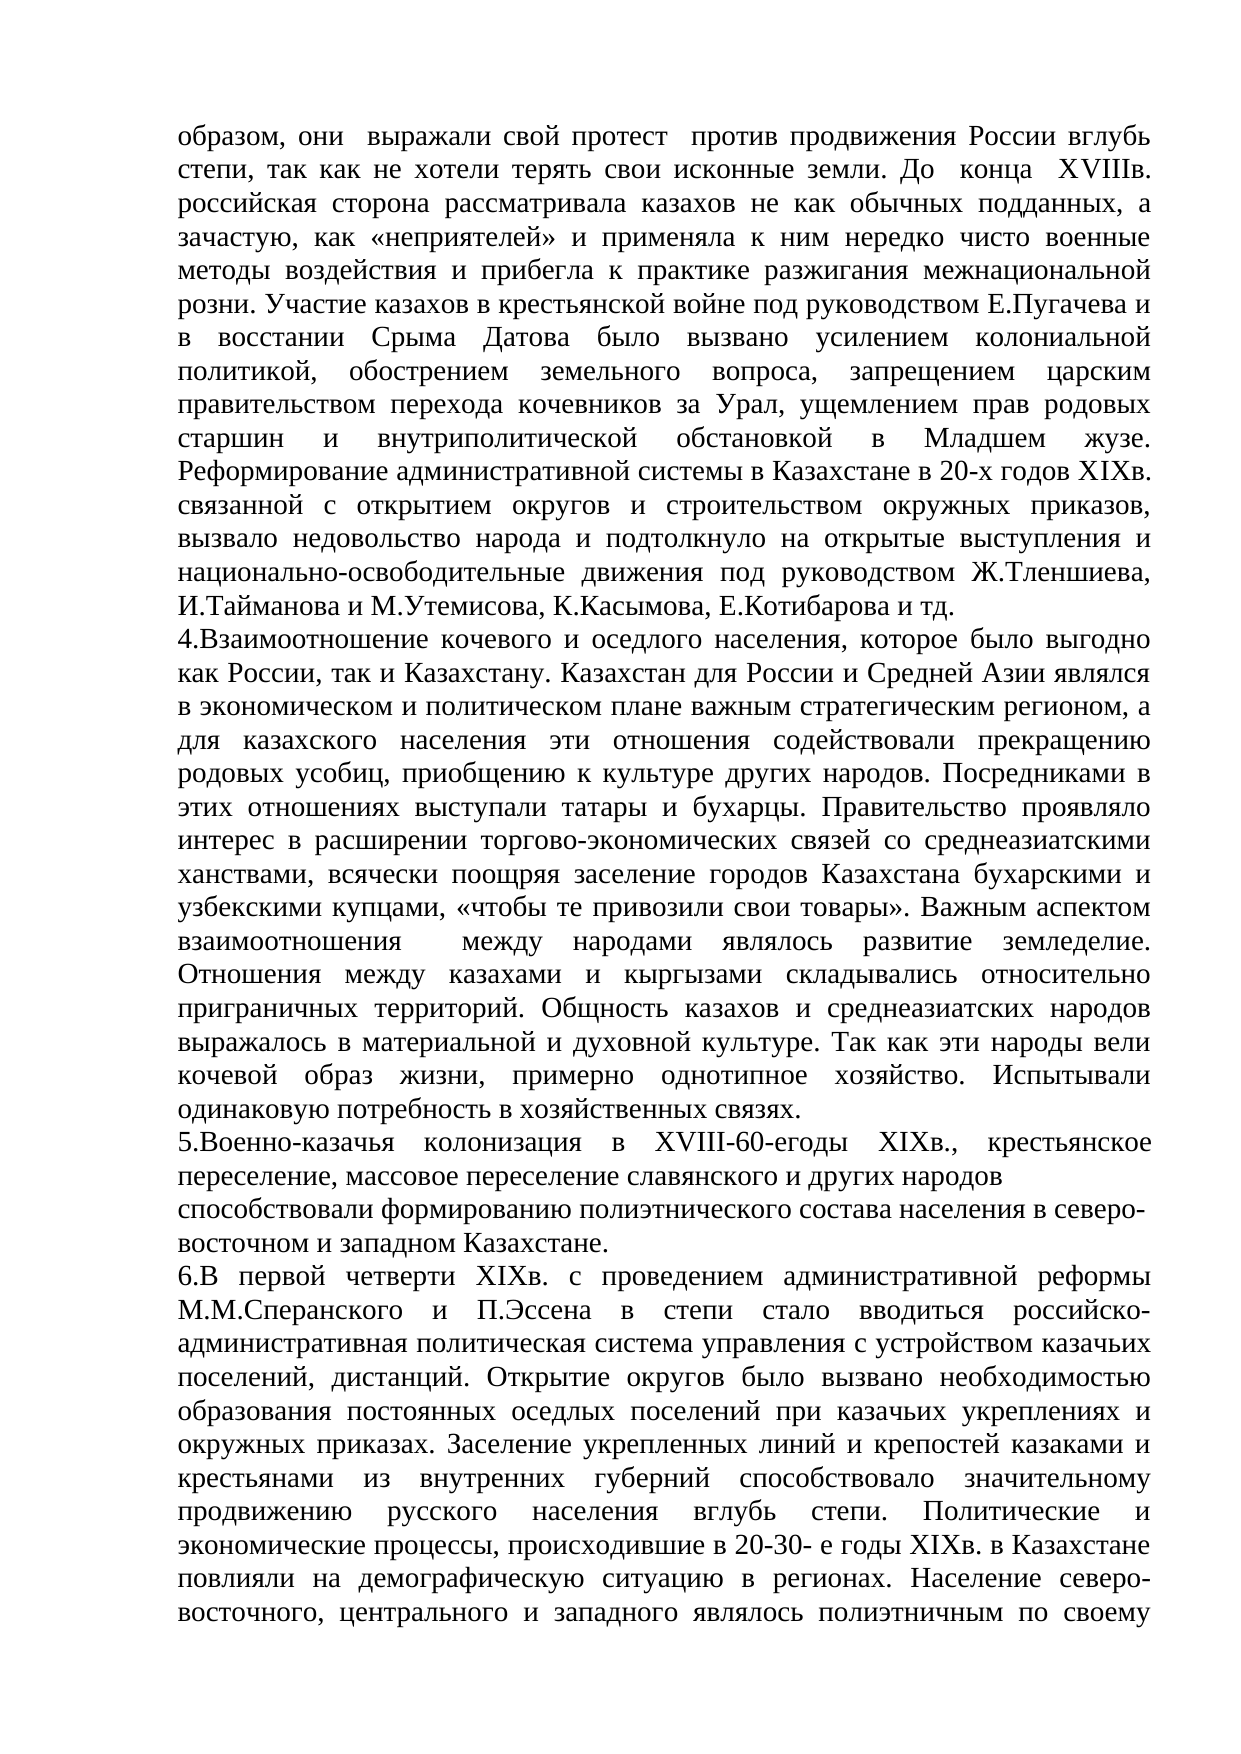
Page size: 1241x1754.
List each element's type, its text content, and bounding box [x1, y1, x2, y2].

text способствовали формированию полиэтнического состава населения в северо- [177, 1191, 1152, 1225]
text 4.Взаимоотношение кочевого и оседлого населения, которое было выгодно как России, так и Казахстану. Казахстан для России и Средней Азии являлся в экономическом и политическом плане важным стратегическим регионом, а для казахского населения эти отношения содействовали прекращению родовых усобиц, приобщению к культуре других народов. Посредниками в этих отношениях выступали татары и бухарцы. Правительство проявляло интерес в расширении торгово-экономических связей со среднеазиатскими ханствами, всячески поощряя заселение городов Казахстана бухарскими и узбекскими купцами, «чтобы те привозили свои товары». Важным аспектом взаимоотношения между народами являлось развитие земледелие. Отношения между казахами и кыргызами складывались относительно приграничных территорий. Общность казахов и среднеазиатских народов выражалось в материальной и духовной культуре. Так как эти народы вели кочевой образ жизни, примерно однотипное хозяйство. Испытывали одинаковую потребность в хозяйственных связях. [177, 621, 1152, 1124]
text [177, 118, 1152, 621]
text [177, 1258, 1152, 1627]
text 5.Военно-казачья колонизация в XVIII-60-егоды XIXв., крестьянское переселение, массовое переселение славянского и других народов [177, 1124, 1152, 1191]
text восточном и западном Казахстане. [177, 1225, 1152, 1258]
